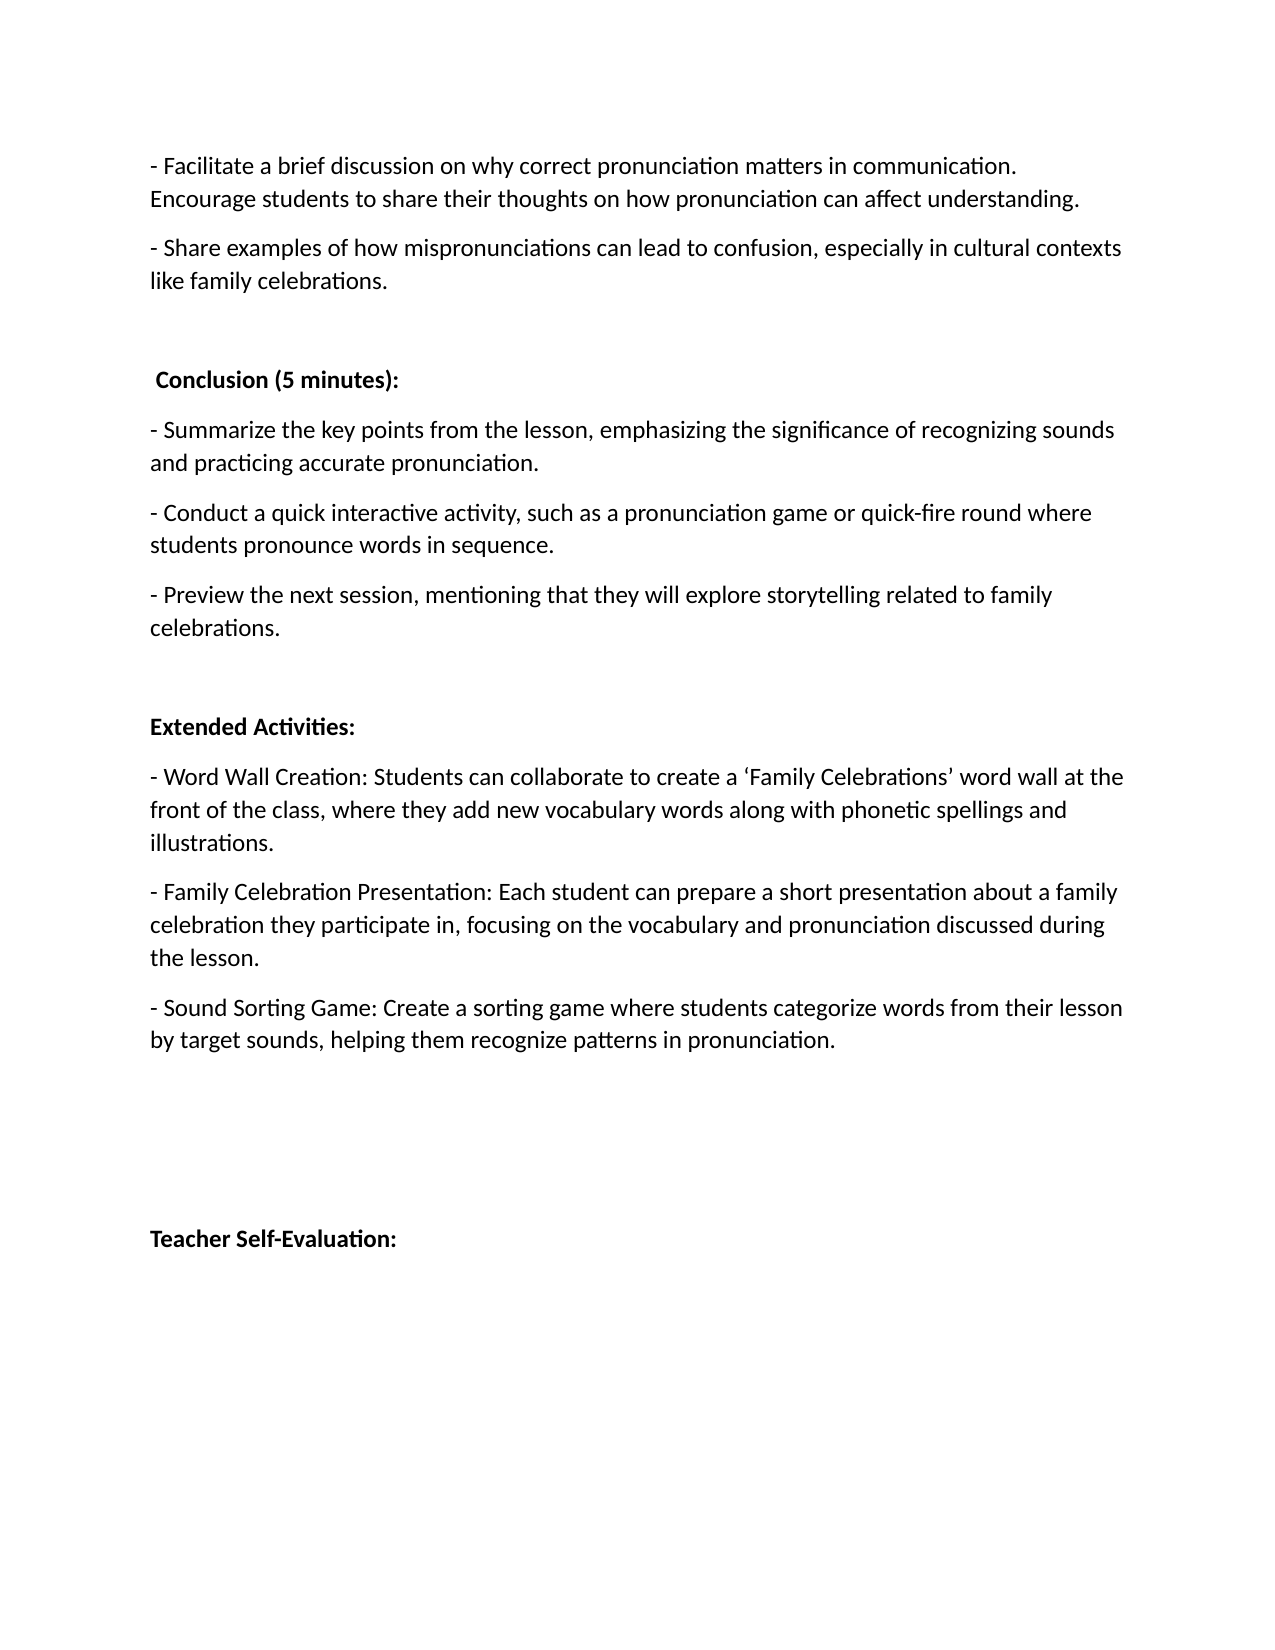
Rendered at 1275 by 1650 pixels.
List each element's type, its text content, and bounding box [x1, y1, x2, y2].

text - Conduct a quick interactive activity, such as a pronunciation game or quick-fire round where students pronounce words in sequence. [150, 497, 1125, 560]
text - Preview the next session, mentioning that they will explore storytelling related to family celebrations. [150, 579, 1125, 643]
text Extended Activities: [150, 711, 1125, 742]
text - Share examples of how mispronunciations can lead to confusion, especially in cultural contexts like family celebrations. [150, 232, 1125, 296]
text - Family Celebration Presentation: Each student can prepare a short presentation about a family celebration they participate in, focusing on the vocabulary and pronunciation discussed during the lesson. [150, 876, 1125, 973]
text Conclusion (5 minutes): [150, 364, 1125, 395]
text - Facilitate a brief discussion on why correct pronunciation matters in communication. Encourage students to share their thoughts on how pronunciation can affect understanding. [150, 150, 1125, 213]
text - Sound Sorting Game: Create a sorting game where students categorize words from their lesson by target sounds, helping them recognize patterns in pronunciation. [150, 992, 1125, 1055]
text - Summarize the key points from the lesson, emphasizing the significance of recognizing sounds and practicing accurate pronunciation. [150, 414, 1125, 478]
text Teacher Self-Evaluation: [150, 1223, 1125, 1253]
text - Word Wall Creation: Students can collaborate to create a ‘Family Celebrations’ word wall at the front of the class, where they add new vocabulary words along with phonetic spellings and illustrations. [150, 761, 1125, 857]
